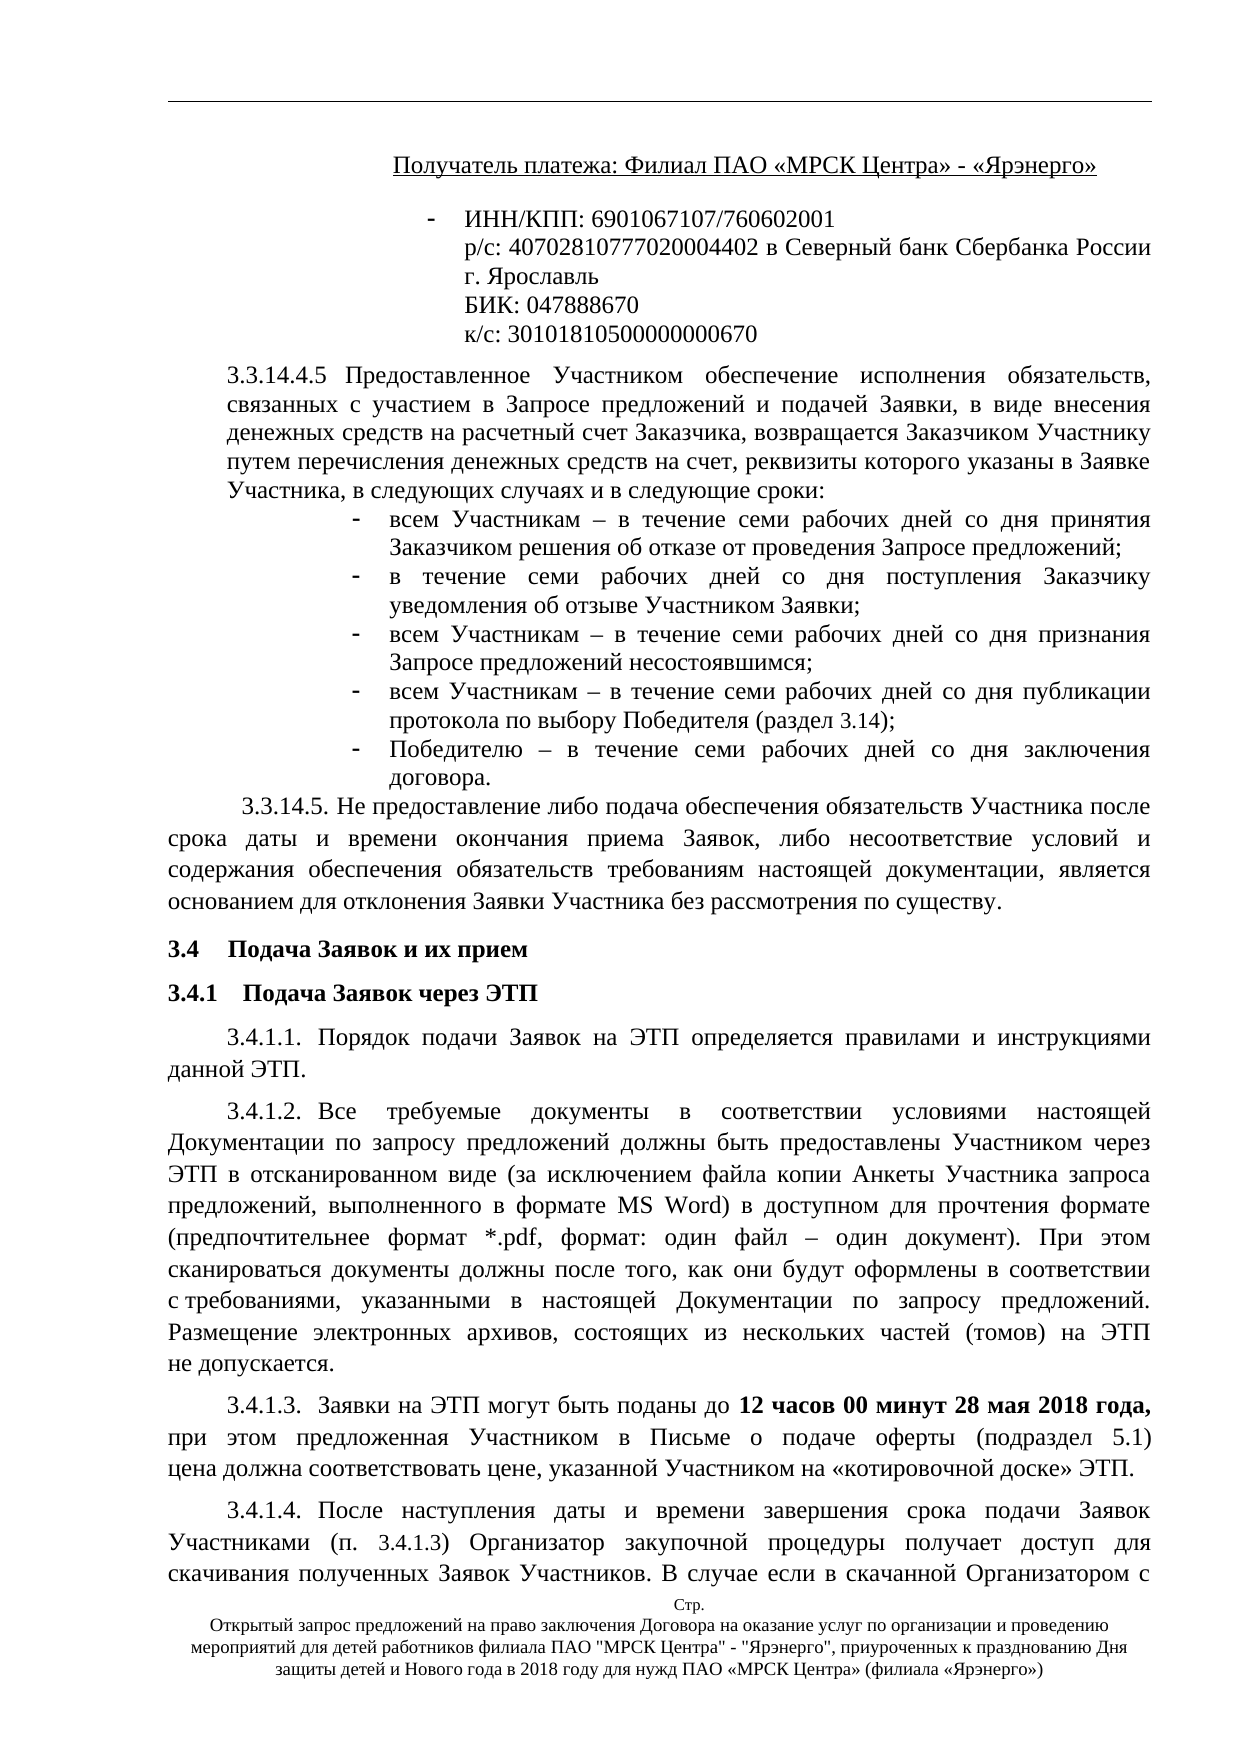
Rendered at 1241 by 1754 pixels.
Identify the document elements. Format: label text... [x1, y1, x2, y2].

subtitle Подача Заявок и их прием [168, 934, 1152, 963]
list всем Участникам – в течение семи рабочих дней со дня признания Запросе предложений несостоявшимся; [352, 619, 1152, 676]
list Победителю – в течение семи рабочих дней со дня заключения договора. [352, 734, 1152, 791]
list Все требуемые документы в соответствии условиями настоящей Документации по запросу предложений должны быть предоставлены Участником через ЭТП в отсканированном виде (за исключением файла копии Анкеты Участника запроса предложений, выполненного в формате MS Word) в доступном для прочтения формате (предпочтительнее формат *.pdf, формат: один файл – один документ). При этом сканироваться документы должны после того, как они будут оформлены в соответствии с требованиями, указанными в настоящей Документации по запросу предложений. Размещение электронных архивов, состоящих из нескольких частей (томов) на ЭТП не допускается. [168, 1096, 1152, 1377]
list в течение семи рабочих дней со дня поступления Заказчику уведомления об отзыве Участником Заявки; [352, 561, 1152, 619]
list Не предоставление либо подача обеспечения обязательств Участника после срока даты и времени окончания приема Заявок, либо несоответствие условий и содержания обеспечения обязательств требованиям настоящей документации, является основанием для отклонения Заявки Участника без рассмотрения по существу. [168, 791, 1152, 915]
list БИК: 047888670 [464, 290, 1152, 319]
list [168, 1495, 1152, 1587]
list Получатель платежа: Филиал ПАО «МРСК Центра» - «Ярэнерго» [393, 150, 1152, 179]
list всем Участникам – в течение семи рабочих дней со дня публикации протокола по выбору Победителя (раздел 3.14); [352, 676, 1152, 734]
list р/с: 40702810777020004402 в Северный банк Сбербанка России г. Ярославль [464, 232, 1152, 290]
list Заявки на ЭТП могут быть поданы до 12 часов 00 минут 28 мая 2018 года, при этом предложенная Участником в Письме о подаче оферты (подраздел 5.1) цена должна соответствовать цене, указанной Участником на «котировочной доске» ЭТП. [168, 1390, 1152, 1482]
list всем Участникам – в течение семи рабочих дней со дня принятия Заказчиком решения об отказе от проведения Запросе предложений; [352, 504, 1152, 561]
list ИНН/КПП: 6901067107/760602001 [427, 204, 1152, 232]
list Предоставленное Участником обеспечение исполнения обязательств, связанных с участием в Запросе предложений и подачей Заявки, в виде внесения денежных средств на расчетный счет Заказчика, возвращается Заказчиком Участнику путем перечисления денежных средств на счет, реквизиты которого указаны в Заявке Участника, в следующих случаях и в следующие сроки: [227, 360, 1152, 504]
subtitle Подача Заявок через ЭТП [168, 978, 1152, 1007]
list к/с: 30101810500000000670 [464, 319, 1152, 347]
list Порядок подачи Заявок на ЭТП определяется правилами и инструкциями данной ЭТП. [168, 1022, 1152, 1083]
